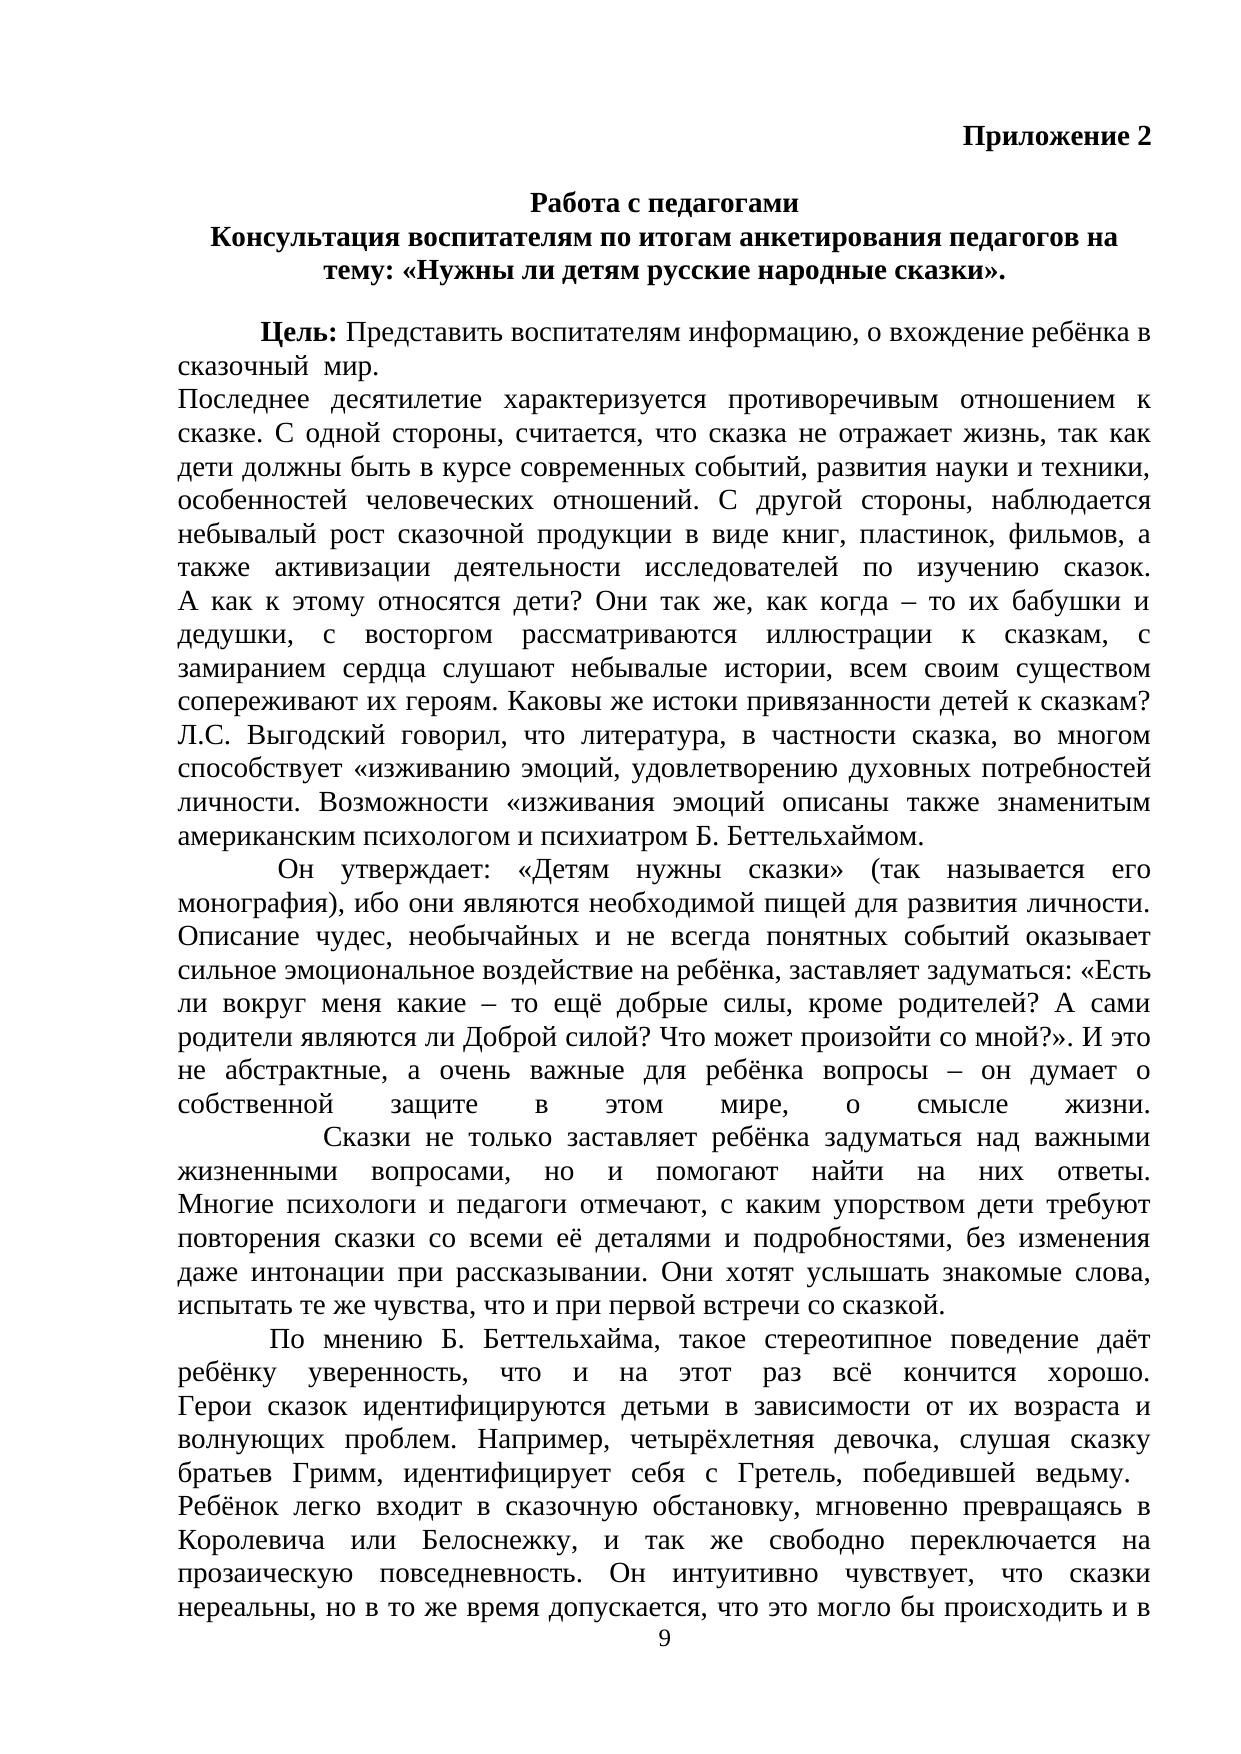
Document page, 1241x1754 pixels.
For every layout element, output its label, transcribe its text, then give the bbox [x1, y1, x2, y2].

text Он утверждает: «Детям нужны сказки» (так называется его монография), ибо они являются необходимой пищей для развития личности. Описание чудес, необычайных и не всегда понятных событий оказывает сильное эмоциональное воздействие на ребёнка, заставляет задуматься: «Есть ли вокруг меня какие – то ещё добрые силы, кроме родителей? А сами родители являются ли Доброй силой? Что может произойти со мной?». И это не абстрактные, а очень важные для ребёнка вопросы – он думает о собственной защите в этом мире, о смысле жизни. Сказки не только заставляет ребёнка задуматься над важными жизненными вопросами, но и помогают найти на них ответы. Многие психологи и педагоги отмечают, с каким упорством дети требуют повторения сказки со всеми её деталями и подробностями, без изменения даже интонации при рассказывании. Они хотят услышать знакомые слова, испытать те же чувства, что и при первой встречи со сказкой. [177, 851, 1152, 1321]
text Цель: Представить воспитателям информацию, о вхождение ребёнка в сказочный мир. [177, 314, 1152, 382]
text Консультация воспитателям по итогам анкетирования педагогов на тему: «Нужны ли детям русские народные сказки». [177, 219, 1152, 286]
text Работа с педагогами [177, 185, 1152, 219]
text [177, 1321, 1152, 1623]
text Приложение 2 [177, 118, 1152, 152]
text Последнее десятилетие характеризуется противоречивым отношением к сказке. С одной стороны, считается, что сказка не отражает жизнь, так как дети должны быть в курсе современных событий, развития науки и техники, особенностей человеческих отношений. С другой стороны, наблюдается небывалый рост сказочной продукции в виде книг, пластинок, фильмов, а также активизации деятельности исследователей по изучению сказок. А как к этому относятся дети? Они так же, как когда – то их бабушки и дедушки, с восторгом рассматриваются иллюстрации к сказкам, с замиранием сердца слушают небывалые истории, всем своим существом сопереживают их героям. Каковы же истоки привязанности детей к сказкам? Л.С. Выгодский говорил, что литература, в частности сказка, во многом способствует «изживанию эмоций, удовлетворению духовных потребностей личности. Возможности «изживания эмоций описаны также знаменитым американским психологом и психиатром Б. Беттельхаймом. [177, 382, 1152, 851]
